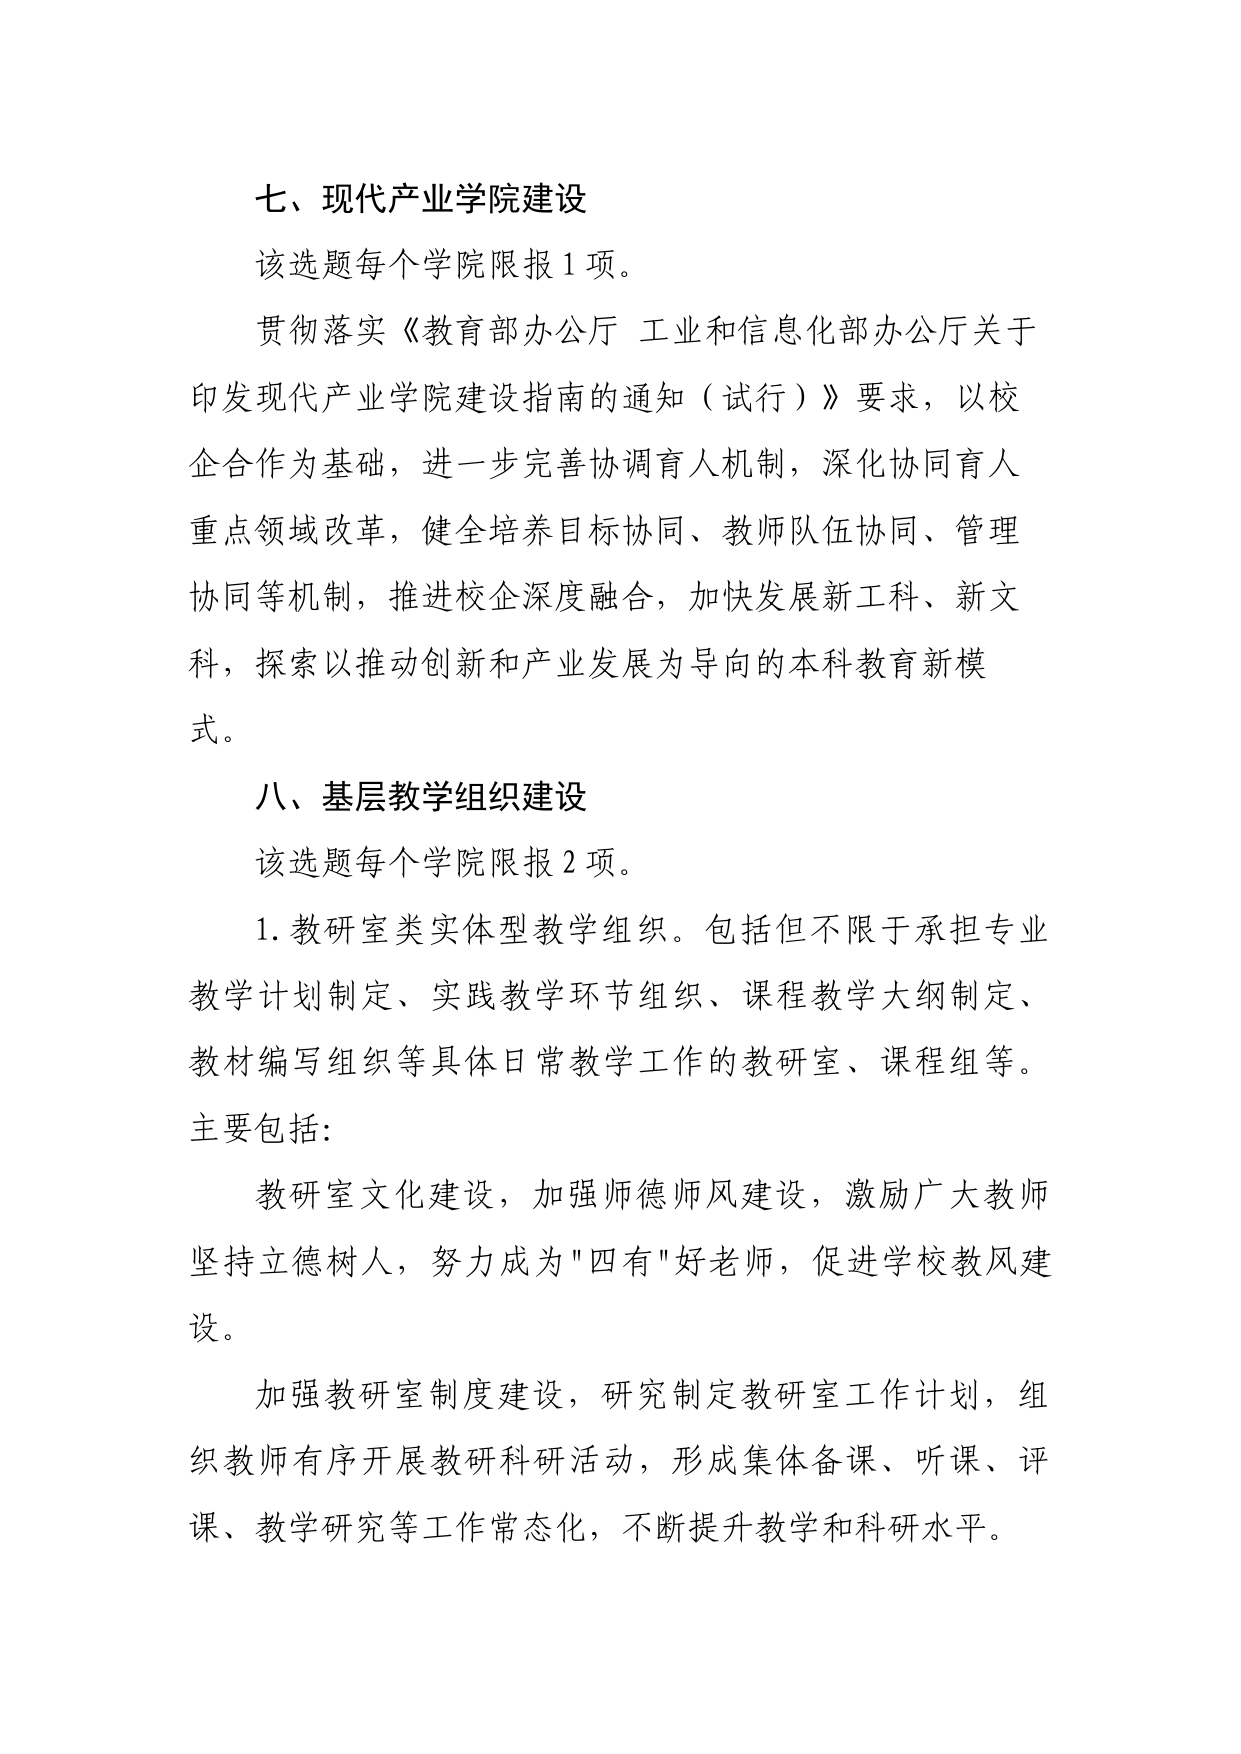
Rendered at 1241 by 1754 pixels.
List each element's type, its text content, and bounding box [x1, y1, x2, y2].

list 加强教研室制度建设，研究制定教研室工作计划，组织教师有序开展教研科研活动，形成集体备课、听课、评课、教学研究等工作常态化，不断提升教学和科研水平。 [187, 1359, 1053, 1558]
list 八、基层教学组织建设 [187, 761, 1053, 827]
subtitle 贯彻落实《教育部办公厅 工业和信息化部办公厅关于印发现代产业学院建设指南的通知（试行）》要求，以校企合作为基础，进一步完善协调育人机制，深化协同育人重点领域改革，健全培养目标协同、教师队伍协同、管理协同等机制，推进校企深度融合，加快发展新工科、新文科，探索以推动创新和产业发展为导向的本科教育新模式。 [187, 295, 1053, 761]
list 1.教研室类实体型教学组织。包括但不限于承担专业教学计划制定、实践教学环节组织、课程教学大纲制定、教材编写组织等具体日常教学工作的教研室、课程组等。主要包括： [187, 893, 1053, 1159]
list 七、现代产业学院建设 [187, 162, 1053, 229]
list 该选题每个学院限报2项。 [187, 827, 1053, 893]
list 教研室文化建设，加强师德师风建设，激励广大教师坚持立德树人，努力成为"四有"好老师，促进学校教风建设。 [187, 1159, 1053, 1359]
list 该选题每个学院限报1项。 [187, 229, 1053, 295]
